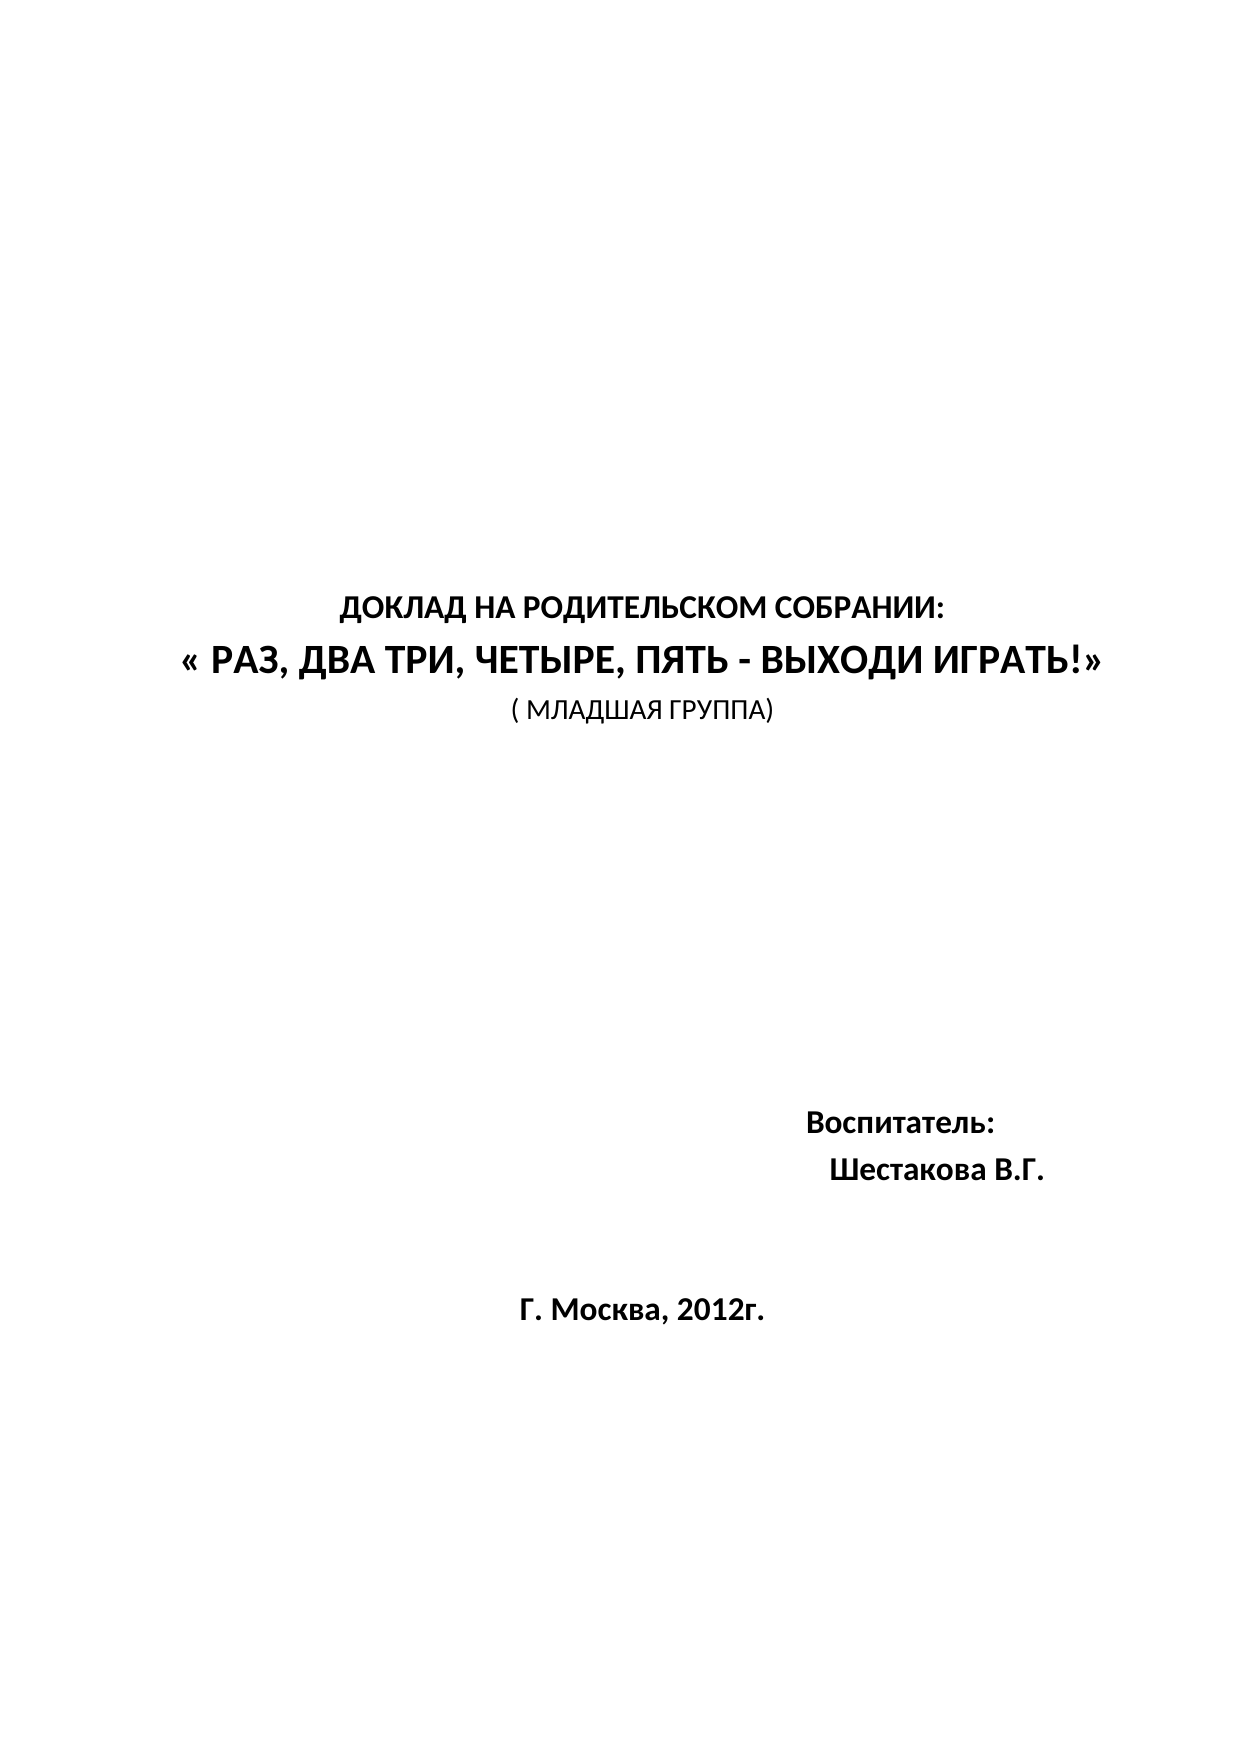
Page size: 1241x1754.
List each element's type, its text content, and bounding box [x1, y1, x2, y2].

text Шестакова В.Г. [649, 1148, 1152, 1188]
text Воспитатель: [575, 1101, 1152, 1142]
text ДОКЛАД НА РОДИТЕЛЬСКОМ СОБРАНИИ: [133, 586, 1152, 627]
text ( МЛАДШАЯ ГРУППА) [133, 691, 1152, 727]
text « РАЗ, ДВА ТРИ, ЧЕТЫРЕ, ПЯТЬ - ВЫХОДИ ИГРАТЬ!» [133, 633, 1152, 683]
text Г. Москва, 2012г. [133, 1288, 1152, 1329]
